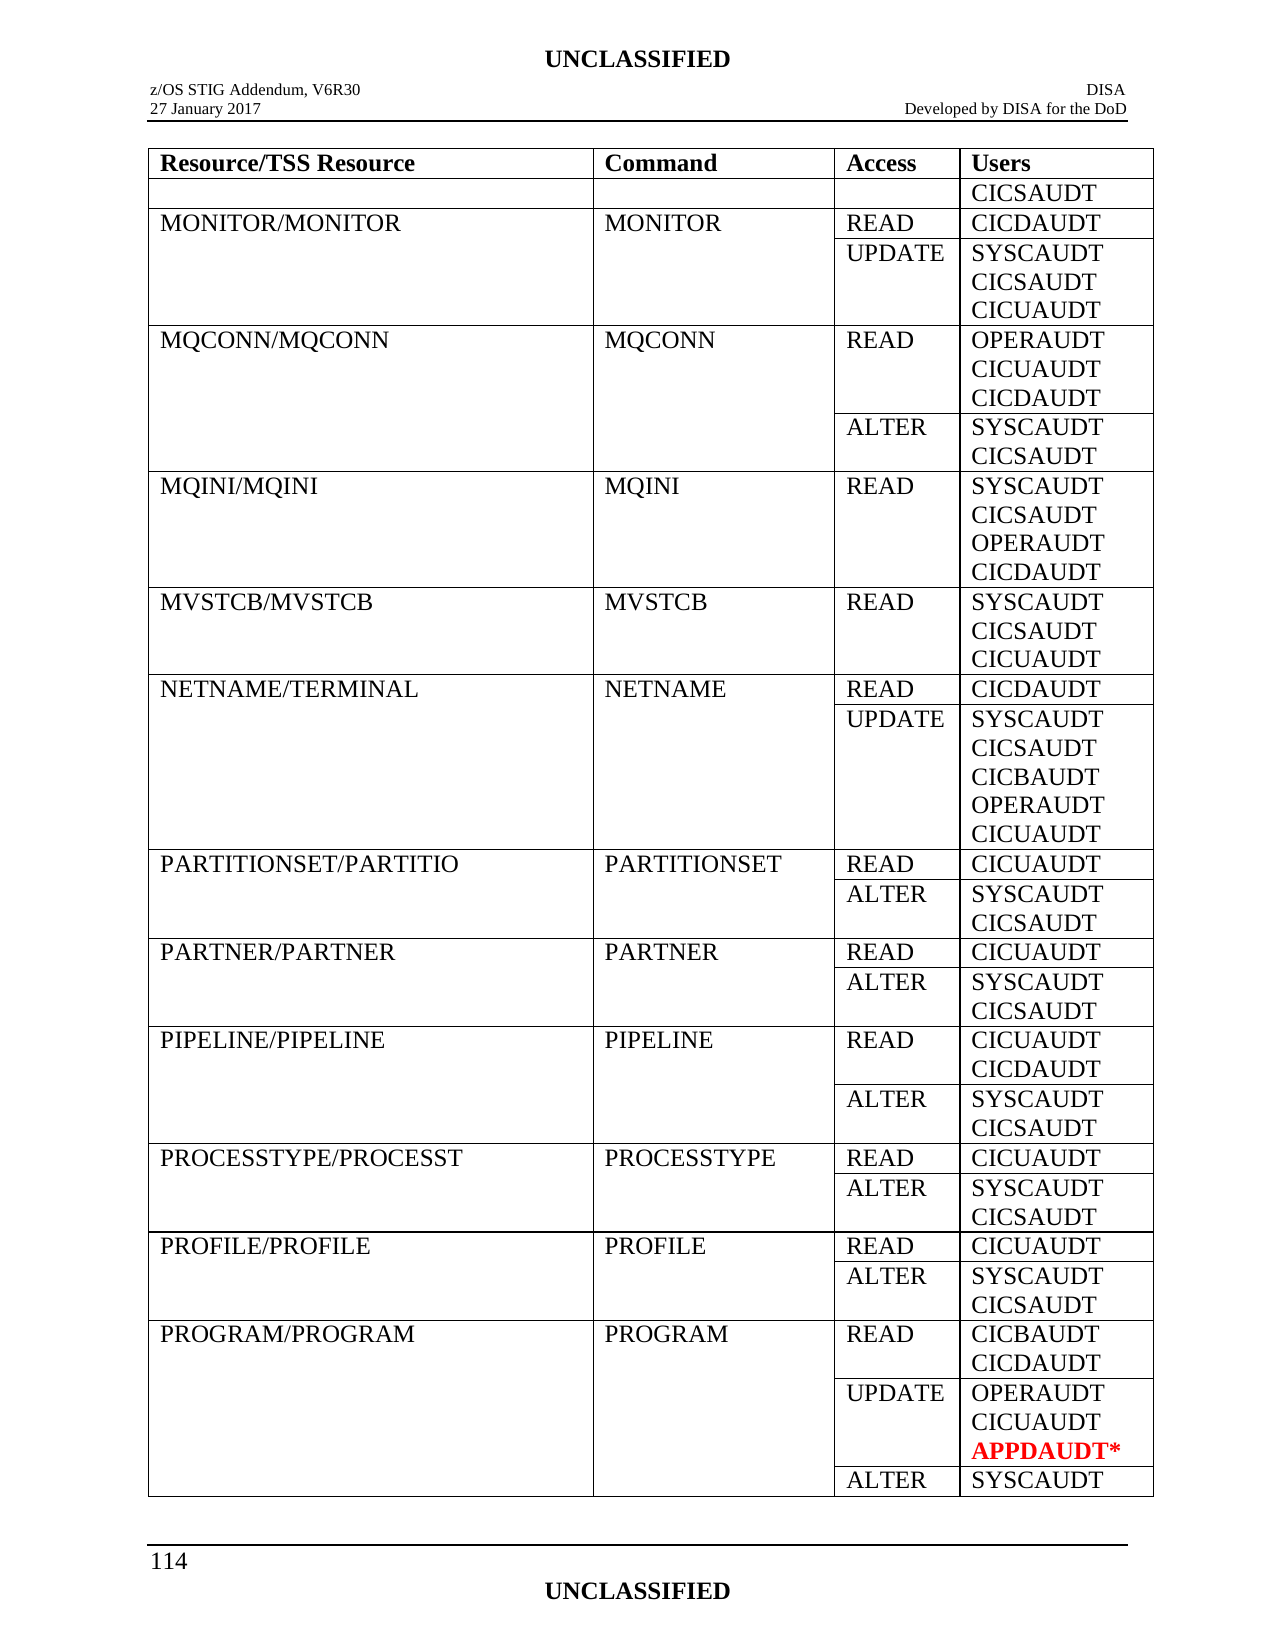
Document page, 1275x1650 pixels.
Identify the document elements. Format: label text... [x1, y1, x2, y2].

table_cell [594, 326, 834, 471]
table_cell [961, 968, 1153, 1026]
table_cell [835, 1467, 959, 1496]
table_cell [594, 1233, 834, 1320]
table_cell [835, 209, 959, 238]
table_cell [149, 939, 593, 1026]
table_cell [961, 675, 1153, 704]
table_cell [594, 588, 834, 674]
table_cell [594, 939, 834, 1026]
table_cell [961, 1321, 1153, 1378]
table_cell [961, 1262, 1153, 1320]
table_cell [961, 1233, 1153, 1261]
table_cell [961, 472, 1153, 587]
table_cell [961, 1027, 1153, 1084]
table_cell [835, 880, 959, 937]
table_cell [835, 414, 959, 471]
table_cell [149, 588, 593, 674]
text 114 [150, 1546, 1142, 1574]
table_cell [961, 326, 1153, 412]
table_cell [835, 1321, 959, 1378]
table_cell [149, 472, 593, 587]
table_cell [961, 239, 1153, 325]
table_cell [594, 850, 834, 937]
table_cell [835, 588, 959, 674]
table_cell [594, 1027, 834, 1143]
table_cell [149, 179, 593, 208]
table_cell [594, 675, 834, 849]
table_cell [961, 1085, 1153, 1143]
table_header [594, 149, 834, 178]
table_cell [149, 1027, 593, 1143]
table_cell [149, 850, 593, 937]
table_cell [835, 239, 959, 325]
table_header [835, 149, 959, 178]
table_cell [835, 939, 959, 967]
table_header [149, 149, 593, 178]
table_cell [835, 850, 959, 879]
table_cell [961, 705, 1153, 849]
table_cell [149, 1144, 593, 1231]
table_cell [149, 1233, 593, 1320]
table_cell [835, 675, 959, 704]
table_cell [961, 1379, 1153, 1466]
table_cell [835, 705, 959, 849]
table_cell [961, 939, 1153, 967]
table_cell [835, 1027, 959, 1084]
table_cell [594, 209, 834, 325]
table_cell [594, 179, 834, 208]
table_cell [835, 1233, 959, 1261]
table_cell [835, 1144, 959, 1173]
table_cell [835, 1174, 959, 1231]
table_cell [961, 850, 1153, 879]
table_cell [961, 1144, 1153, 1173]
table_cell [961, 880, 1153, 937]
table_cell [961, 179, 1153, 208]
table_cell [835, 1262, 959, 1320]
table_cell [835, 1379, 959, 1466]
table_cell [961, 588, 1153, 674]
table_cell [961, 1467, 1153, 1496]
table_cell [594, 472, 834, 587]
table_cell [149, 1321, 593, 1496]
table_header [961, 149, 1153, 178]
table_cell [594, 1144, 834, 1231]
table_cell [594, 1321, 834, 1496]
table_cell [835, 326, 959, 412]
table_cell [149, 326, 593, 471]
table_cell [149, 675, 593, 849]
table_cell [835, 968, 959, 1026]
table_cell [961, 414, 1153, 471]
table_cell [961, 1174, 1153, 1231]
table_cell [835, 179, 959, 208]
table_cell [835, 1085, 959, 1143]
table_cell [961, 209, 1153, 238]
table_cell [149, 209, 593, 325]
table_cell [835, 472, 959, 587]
